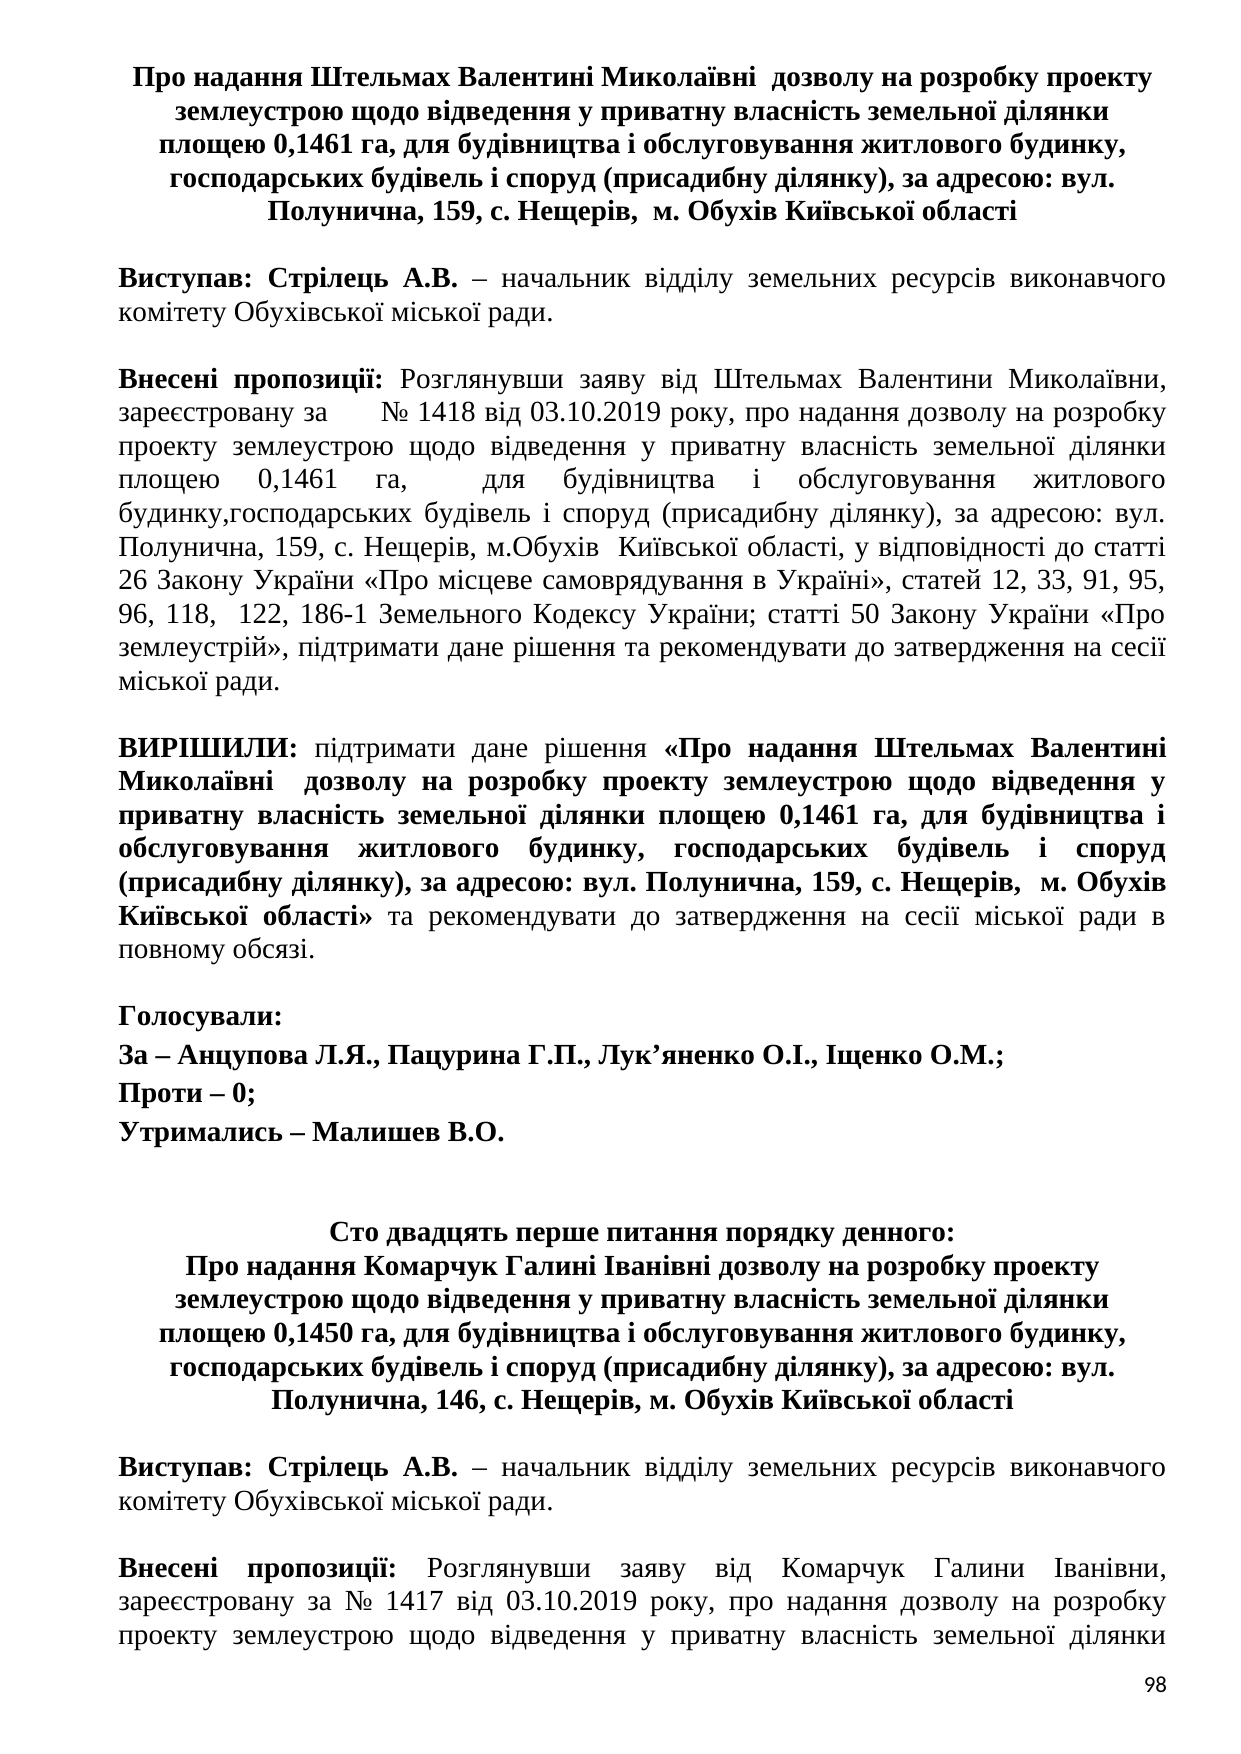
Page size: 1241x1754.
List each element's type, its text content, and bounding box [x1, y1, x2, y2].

text Голосували: [118, 998, 1167, 1032]
text Виступав: Стрілець А.В. – начальник відділу земельних ресурсів виконавчого комітету Обухівської міської ради. [118, 260, 1167, 327]
text Про надання Штельмах Валентині Миколаївні дозволу на розробку проекту землеустрою щодо відведення у приватну власність земельної ділянки площею 0,1461 га, для будівництва і обслуговування житлового будинку, господарських будівель і споруд (присадибну ділянку), за адресою: вул. Полунична, 159, с. Нещерів, м. Обухів Київської області [118, 59, 1167, 227]
text Утримались – Малишев В.О. [118, 1114, 1167, 1147]
text Проти – 0; [118, 1075, 1167, 1109]
text Про надання Комарчук Галині Іванівні дозволу на розробку проекту землеустрою щодо відведення у приватну власність земельної ділянки площею 0,1450 га, для будівництва і обслуговування житлового будинку, господарських будівель і споруд (присадибну ділянку), за адресою: вул. Полунична, 146, с. Нещерів, м. Обухів Київської області [118, 1248, 1167, 1416]
text Виступав: Стрілець А.В. – начальник відділу земельних ресурсів виконавчого комітету Обухівської міської ради. [118, 1449, 1167, 1516]
text Сто двадцять перше питання порядку денного: [118, 1214, 1167, 1248]
list Внесені пропозиції: Розглянувши заяву від Штельмах Валентини Миколаївни, зареєстровану за № 1418 від 03.10.2019 року, про надання дозволу на розробку проекту землеустрою щодо відведення у приватну власність земельної ділянки площею 0,1461 га, для будівництва і обслуговування житлового будинку,господарських будівель і споруд (присадибну ділянку), за адресою: вул. Полунична, 159, с. Нещерів, м.Обухів Київської області, у відповідності до статті 26 Закону України «Про місцеве самоврядування в Україні», статей 12, 33, 91, 95, 96, 118, 122, 186-1 Земельного Кодексу України; статті 50 Закону України «Про землеустрій», підтримати дане рішення та рекомендувати до затвердження на сесії міської ради. [118, 361, 1167, 696]
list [118, 1550, 1167, 1651]
text ВИРІШИЛИ: підтримати дане рішення «Про надання Штельмах Валентині Миколаївні дозволу на розробку проекту землеустрою щодо відведення у приватну власність земельної ділянки площею 0,1461 га, для будівництва і обслуговування житлового будинку, господарських будівель і споруд (присадибну ділянку), за адресою: вул. Полунична, 159, с. Нещерів, м. Обухів Київської області» та рекомендувати до затвердження на сесії міської ради в повному обсязі. [118, 730, 1167, 965]
text За – Анцупова Л.Я., Пацурина Г.П., Лук’яненко О.І., Іщенко О.М.; [118, 1037, 1167, 1070]
